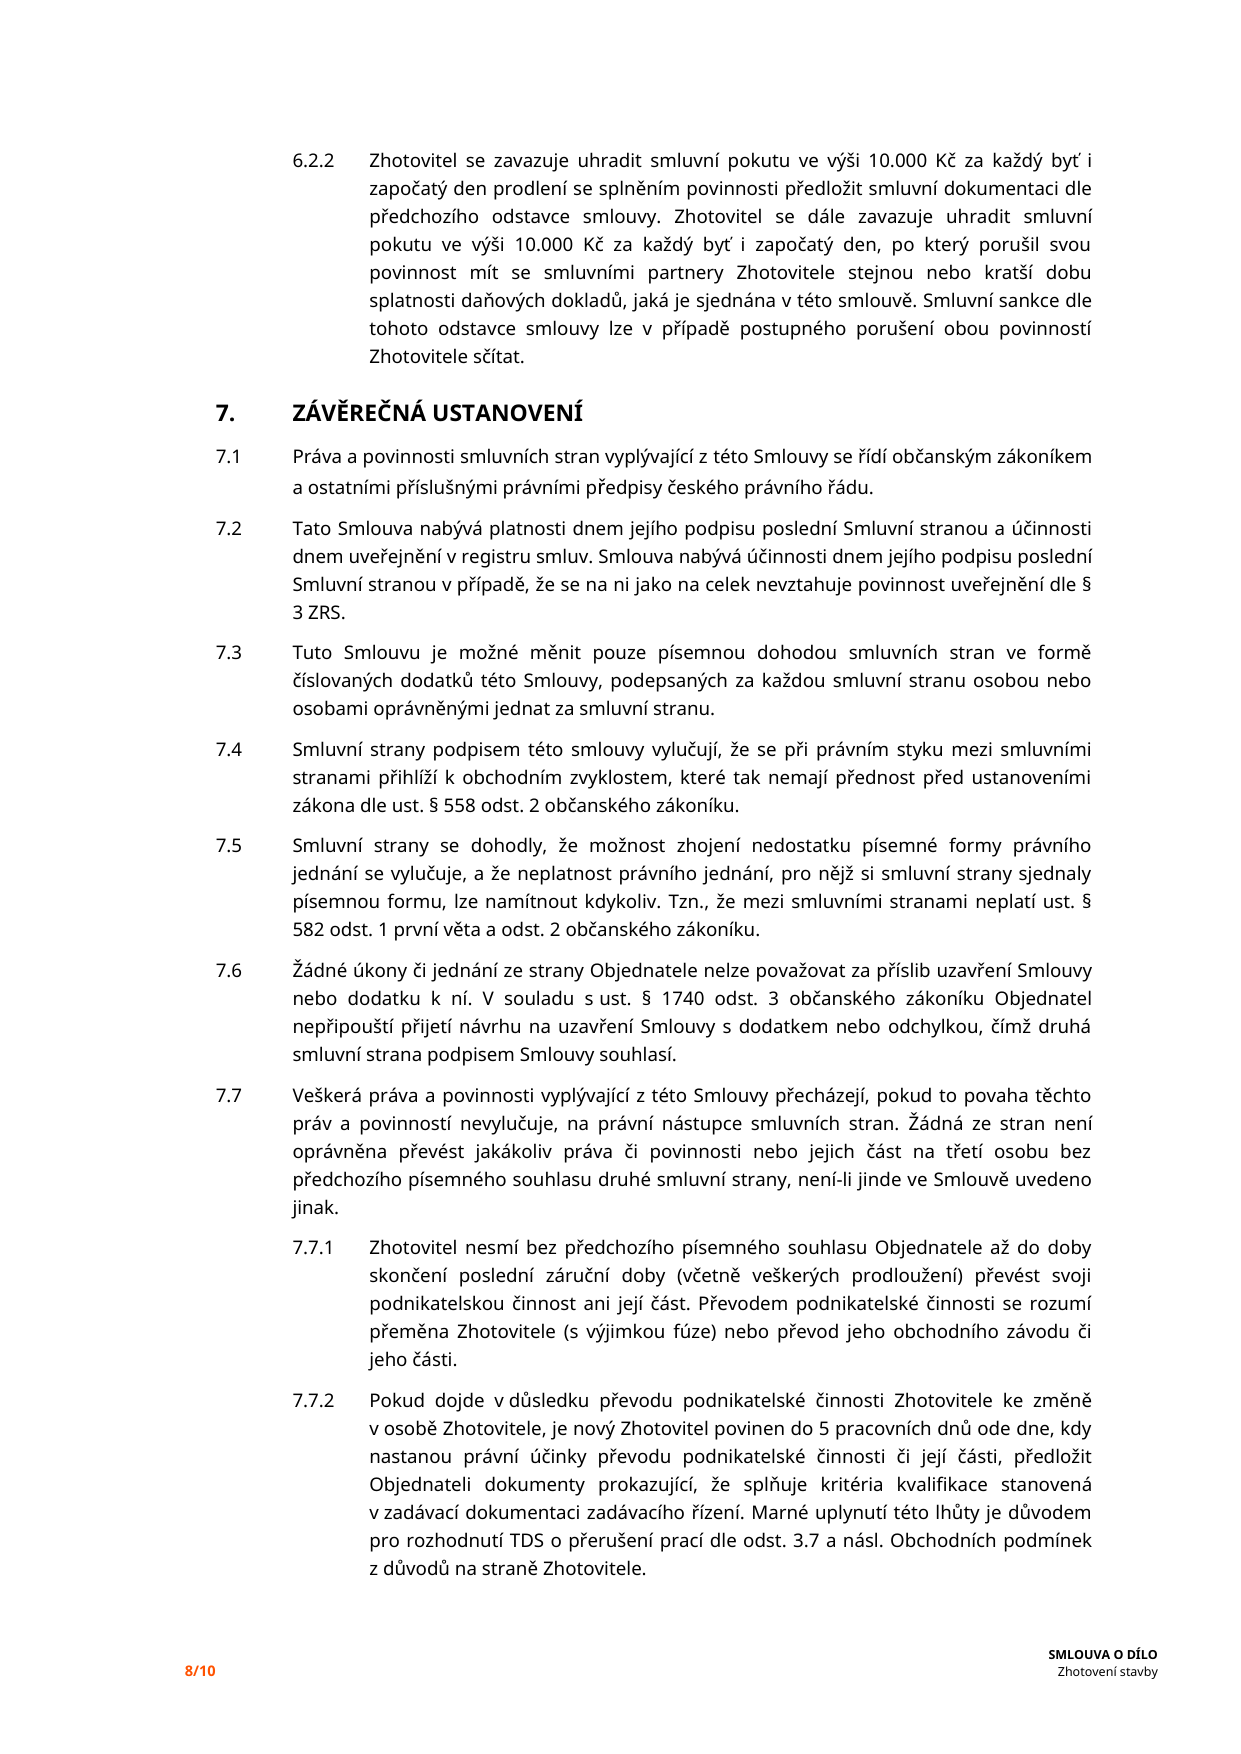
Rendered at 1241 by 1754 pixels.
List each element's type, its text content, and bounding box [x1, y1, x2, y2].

text Tato Smlouva nabývá platnosti dnem jejího podpisu poslední Smluvní stranou a účinnosti dnem uveřejnění v registru smluv. Smlouva nabývá účinnosti dnem jejího podpisu poslední Smluvní stranou v případě, že se na ni jako na celek nevztahuje povinnost uveřejnění dle § 3 ZRS. [216, 515, 1093, 624]
text Práva a povinnosti smluvních stran vyplývající z této Smlouvy se řídí občanským zákoníkem a ostatními příslušnými právními předpisy českého právního řádu. [216, 443, 1093, 500]
text Smluvní strany podpisem této smlouvy vylučují, že se při právním styku mezi smluvními stranami přihlíží k obchodním zvyklostem, které tak nemají přednost před ustanoveními zákona dle ust. § 558 odst. 2 občanského zákoníku. [216, 736, 1093, 818]
text ZÁVĚREČNÁ USTANOVENÍ [216, 397, 1093, 428]
text Žádné úkony či jednání ze strany Objednatele nelze považovat za příslib uzavření Smlouvy nebo dodatku k ní. V souladu s ust. § 1740 odst. 3 občanského zákoníku Objednatel nepřipouští přijetí návrhu na uzavření Smlouvy s dodatkem nebo odchylkou, čímž druhá smluvní strana podpisem Smlouvy souhlasí. [216, 957, 1093, 1067]
text Zhotovitel nesmí bez předchozího písemného souhlasu Objednatele až do doby skončení poslední záruční doby (včetně veškerých prodloužení) převést svoji podnikatelskou činnost ani její část. Převodem podnikatelské činnosti se rozumí přeměna Zhotovitele (s výjimkou fúze) nebo převod jeho obchodního závodu či jeho části. [292, 1234, 1093, 1372]
text Pokud dojde v důsledku převodu podnikatelské činnosti Zhotovitele ke změně v osobě Zhotovitele, je nový Zhotovitel povinen do 5 pracovních dnů ode dne, kdy nastanou právní účinky převodu podnikatelské činnosti či její části, předložit Objednateli dokumenty prokazující, že splňuje kritéria kvalifikace stanovená v zadávací dokumentaci zadávacího řízení. Marné uplynutí této lhůty je důvodem pro rozhodnutí TDS o přerušení prací dle odst. 3.7 a násl. Obchodních podmínek z důvodů na straně Zhotovitele. [292, 1387, 1093, 1581]
text Tuto Smlouvu je možné měnit pouze písemnou dohodou smluvních stran ve formě číslovaných dodatků této Smlouvy, podepsaných za každou smluvní stranu osobou nebo osobami oprávněnými jednat za smluvní stranu. [216, 639, 1093, 721]
text Zhotovitel se zavazuje uhradit smluvní pokutu ve výši 10.000 Kč za každý byť i započatý den prodlení se splněním povinnosti předložit smluvní dokumentaci dle předchozího odstavce smlouvy. Zhotovitel se dále zavazuje uhradit smluvní pokutu ve výši 10.000 Kč za každý byť i započatý den, po který porušil svou povinnost mít se smluvními partnery Zhotovitele stejnou nebo kratší dobu splatnosti daňových dokladů, jaká je sjednána v této smlouvě. Smluvní sankce dle tohoto odstavce smlouvy lze v případě postupného porušení obou povinností Zhotovitele sčítat. [292, 147, 1093, 369]
text Veškerá práva a povinnosti vyplývající z této Smlouvy přecházejí, pokud to povaha těchto práv a povinností nevylučuje, na právní nástupce smluvních stran. Žádná ze stran není oprávněna převést jakákoliv práva či povinnosti nebo jejich část na třetí osobu bez předchozího písemného souhlasu druhé smluvní strany, není-li jinde ve Smlouvě uvedeno jinak. [216, 1082, 1093, 1219]
text Smluvní strany se dohodly, že možnost zhojení nedostatku písemné formy právního jednání se vylučuje, a že neplatnost právního jednání, pro nějž si smluvní strany sjednaly písemnou formu, lze namítnout kdykoliv. Tzn., že mezi smluvními stranami neplatí ust. § 582 odst. 1 první věta a odst. 2 občanského zákoníku. [216, 833, 1093, 942]
